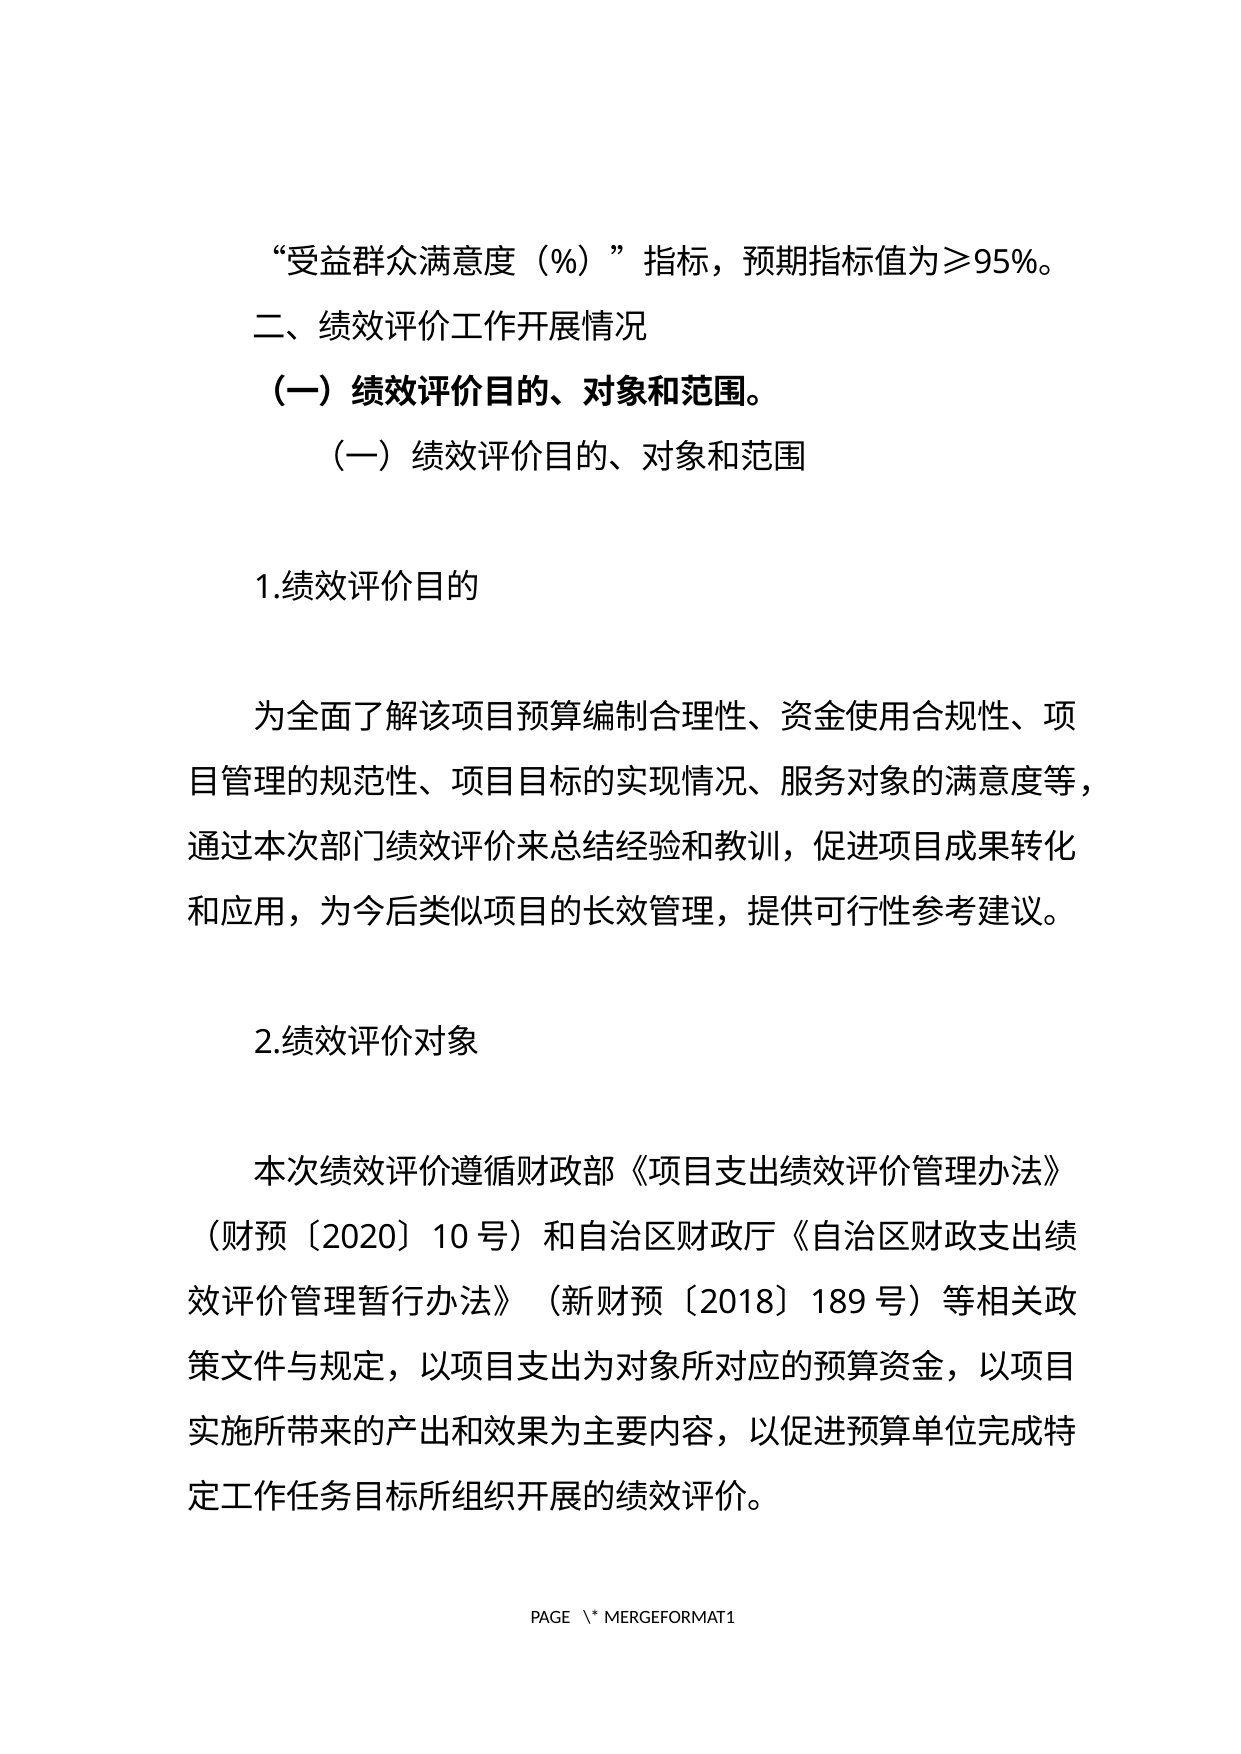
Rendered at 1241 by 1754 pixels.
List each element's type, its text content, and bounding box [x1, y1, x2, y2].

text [187, 162, 1078, 292]
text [187, 422, 1078, 1527]
text （一）绩效评价目的、对象和范围。 [187, 357, 1078, 422]
text 二、绩效评价工作开展情况 [187, 292, 1078, 357]
